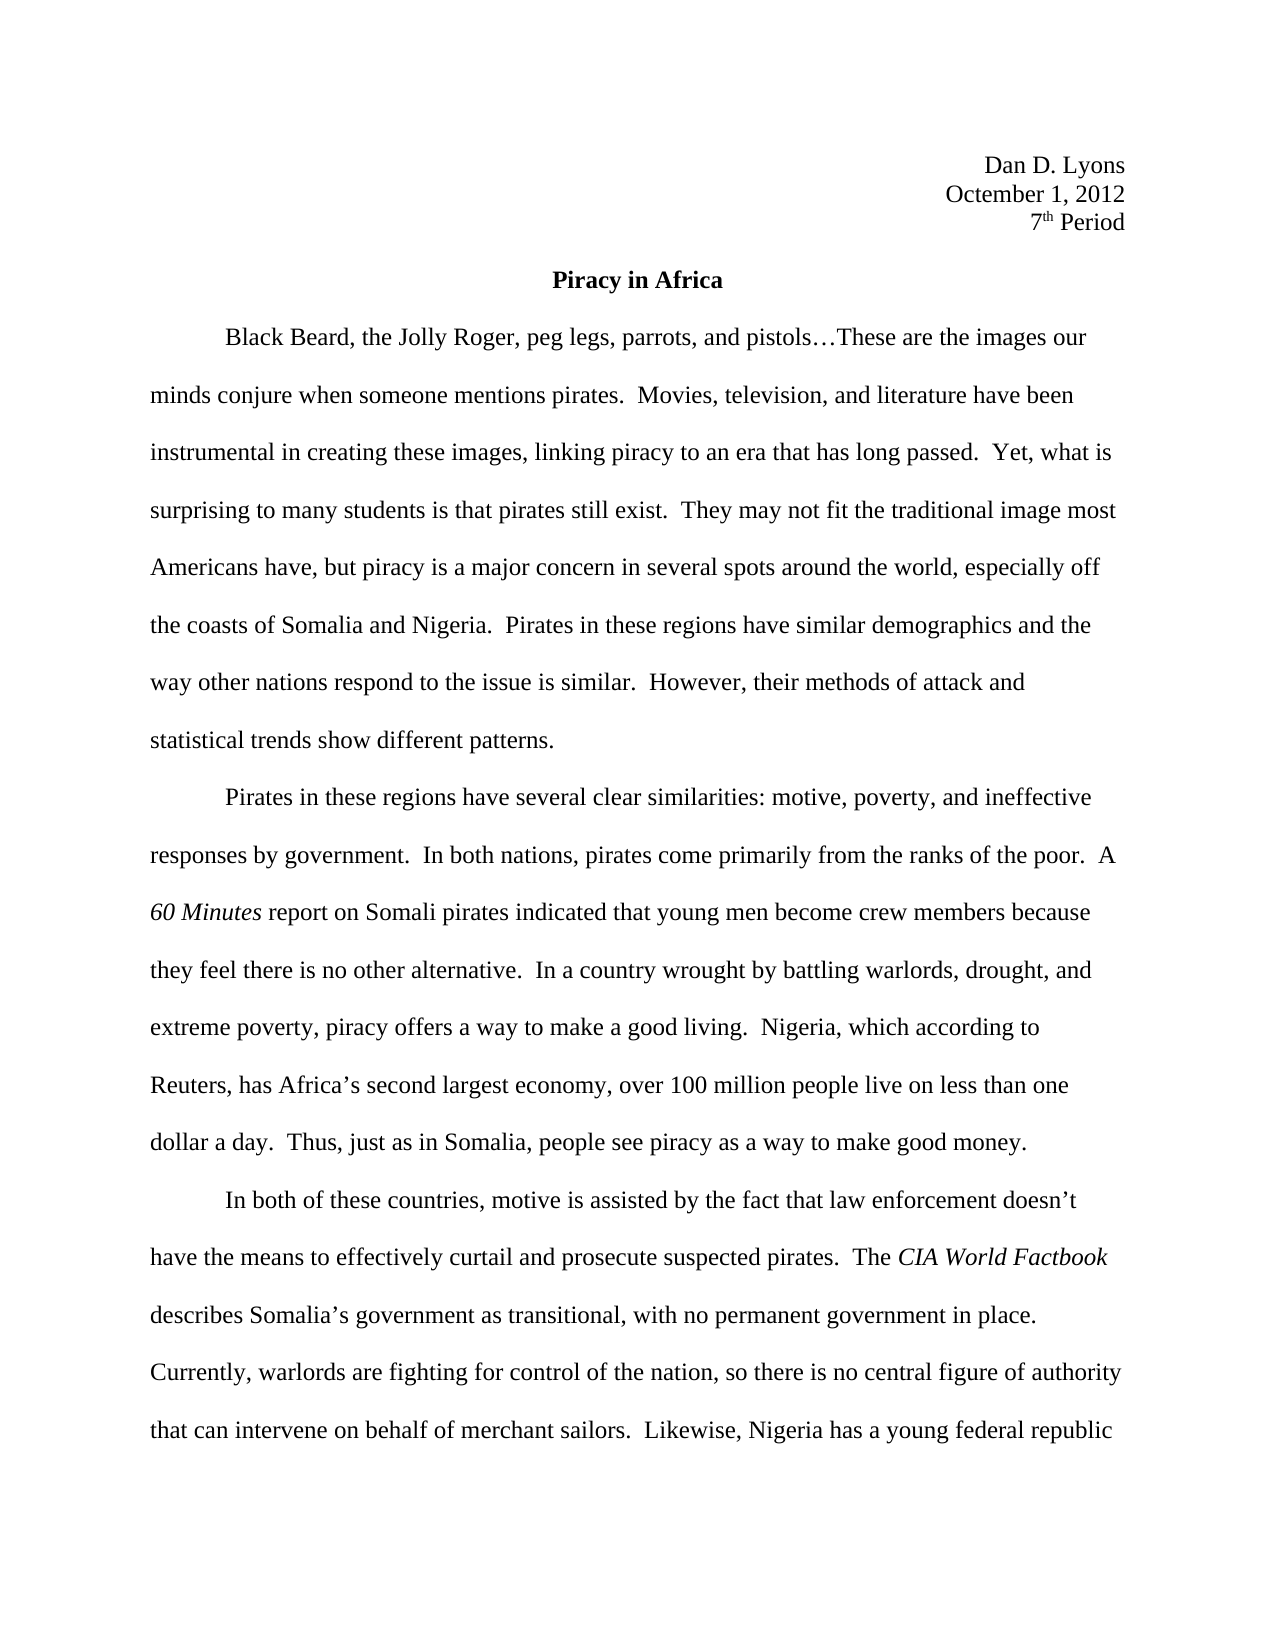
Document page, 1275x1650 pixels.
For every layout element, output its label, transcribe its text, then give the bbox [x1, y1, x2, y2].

text Octember 1, 2012 [150, 179, 1125, 207]
text Black Beard, the Jolly Roger, peg legs, parrots, and pistols…These are the images our minds conjure when someone mentions pirates. Movies, television, and literature have been instrumental in creating these images, linking piracy to an era that has long passed. Yet, what is surprising to many students is that pirates still exist. They may not fit the traditional image most Americans have, but piracy is a major concern in several spots around the world, especially off the coasts of Somalia and Nigeria. Pirates in these regions have similar demographics and the way other nations respond to the issue is similar. However, their methods of attack and statistical trends show different patterns. [150, 322, 1125, 754]
text Dan D. Lyons [150, 150, 1125, 179]
text Piracy in Africa [150, 265, 1125, 294]
text 7th Period [150, 207, 1125, 236]
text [150, 1185, 1125, 1444]
text Pirates in these regions have several clear similarities: motive, poverty, and ineffective responses by government. In both nations, pirates come primarily from the ranks of the poor. A 60 Minutes report on Somali pirates indicated that young men become crew members because they feel there is no other alternative. In a country wrought by battling warlords, drought, and extreme poverty, piracy offers a way to make a good living. Nigeria, which according to Reuters, has Africa’s second largest economy, over 100 million people live on less than one dollar a day. Thus, just as in Somalia, people see piracy as a way to make good money. [150, 782, 1125, 1156]
